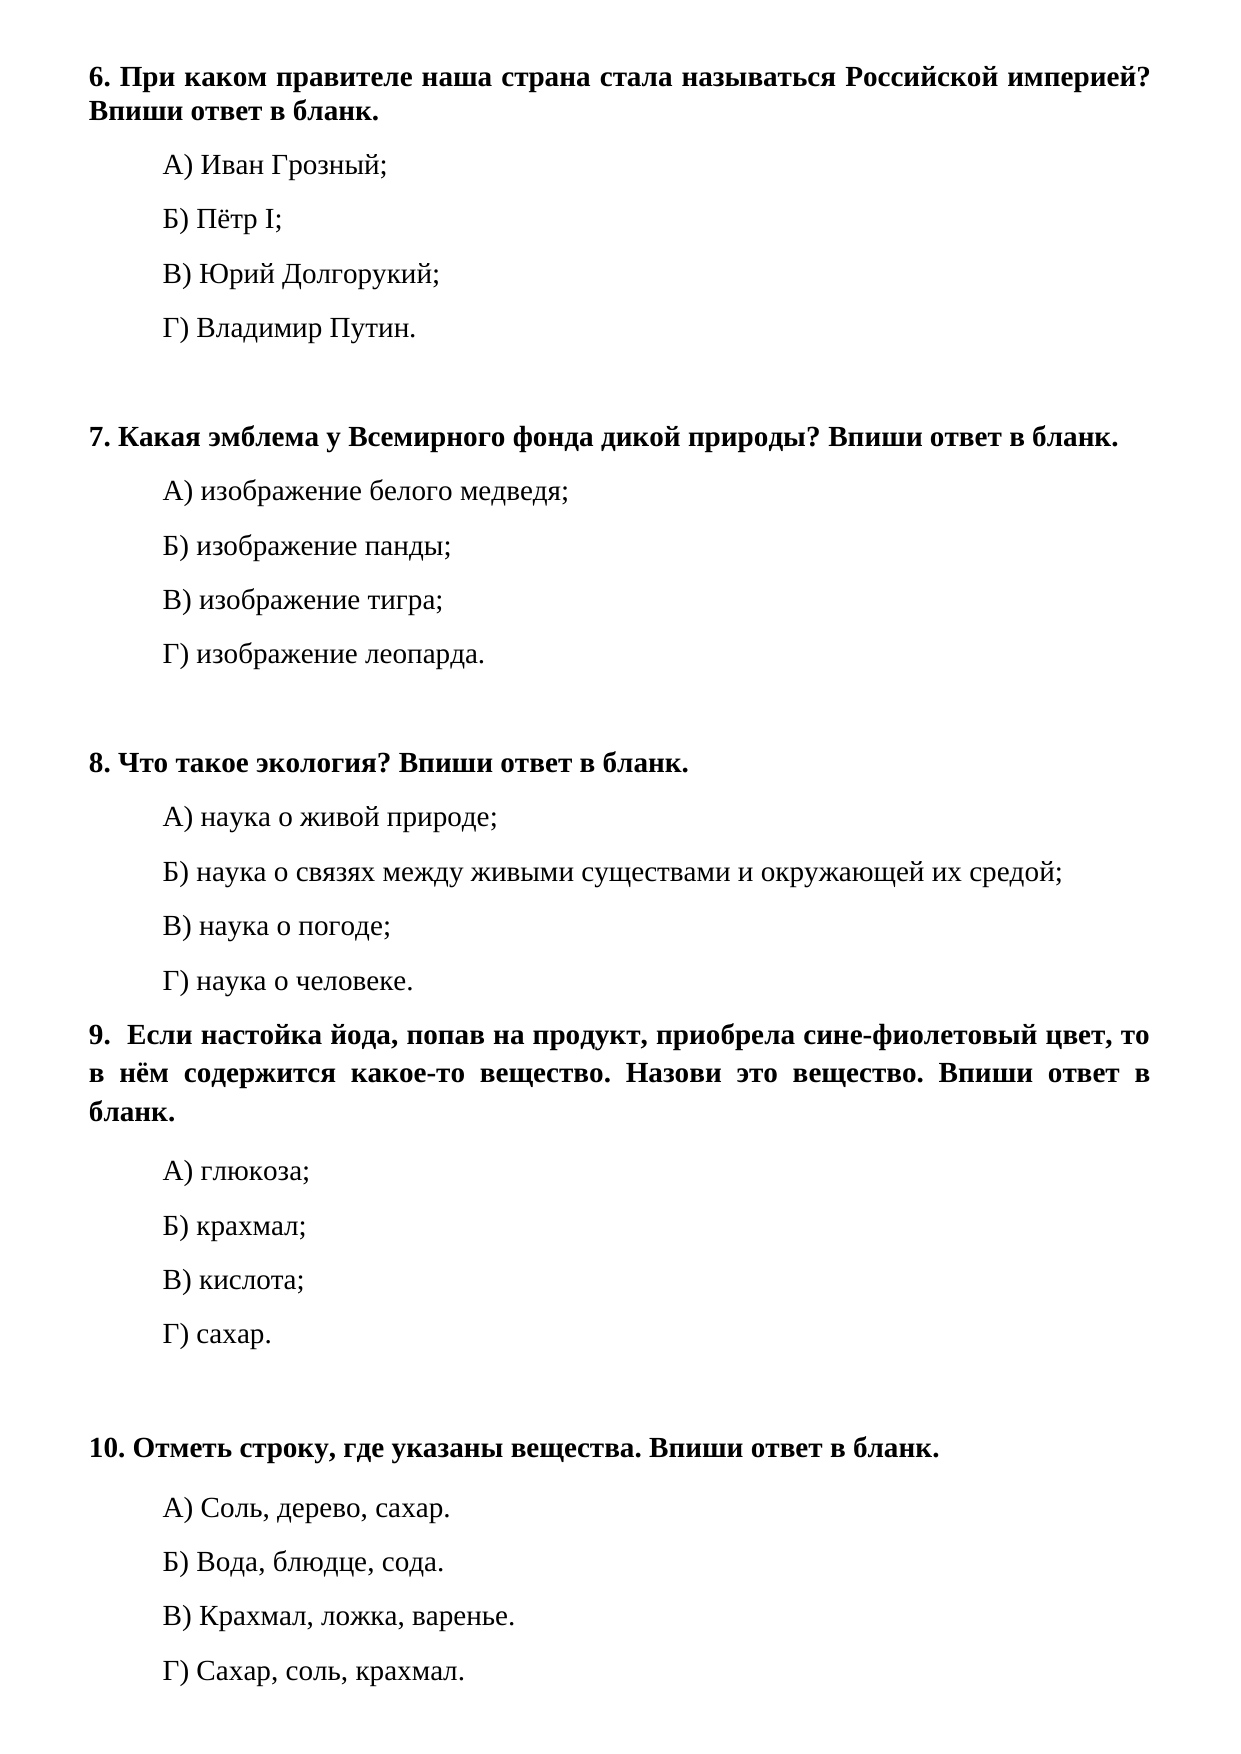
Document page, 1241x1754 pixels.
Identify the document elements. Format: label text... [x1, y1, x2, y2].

text 7. Какая эмблема у Всемирного фонда дикой природы? Впиши ответ в бланк. [89, 419, 1152, 452]
text Б) Пётр I; [89, 201, 1152, 235]
text В) Юрий Долгорукий; [89, 256, 1152, 289]
text Г) сахар. [89, 1317, 1152, 1350]
text Г) Сахар, соль, крахмал. [89, 1653, 1152, 1686]
text В) кислота; [89, 1262, 1152, 1296]
text 9. Если настойка йода, попав на продукт, приобрела сине-фиолетовый цвет, то в нём содержится какое-то вещество. Назови это вещество. Впиши ответ в бланк. [89, 1017, 1152, 1128]
text В) изображение тигра; [89, 582, 1152, 616]
text А) Соль, дерево, сахар. [89, 1490, 1152, 1523]
text Б) крахмал; [89, 1208, 1152, 1241]
text Г) изображение леопарда. [89, 636, 1152, 670]
text 8. Что такое экология? Впиши ответ в бланк. [89, 745, 1152, 779]
text 10. Отметь строку, где указаны вещества. Впиши ответ в бланк. [89, 1430, 1152, 1464]
text Б) наука о связях между живыми существами и окружающей их средой; [89, 854, 1152, 887]
text А) наука о живой природе; [89, 799, 1152, 833]
text Г) Владимир Путин. [89, 310, 1152, 344]
text 6. При каком правителе наша страна стала называться Российской империей? Впиши ответ в бланк. [89, 59, 1152, 126]
text В) наука о погоде; [89, 908, 1152, 942]
text Б) Вода, блюдце, сода. [89, 1544, 1152, 1578]
text А) Иван Грозный; [89, 147, 1152, 181]
text В) Крахмал, ложка, варенье. [89, 1598, 1152, 1632]
text А) глюкоза; [89, 1153, 1152, 1187]
text А) изображение белого медведя; [89, 473, 1152, 507]
text Б) изображение панды; [89, 528, 1152, 561]
text Г) наука о человеке. [89, 963, 1152, 996]
